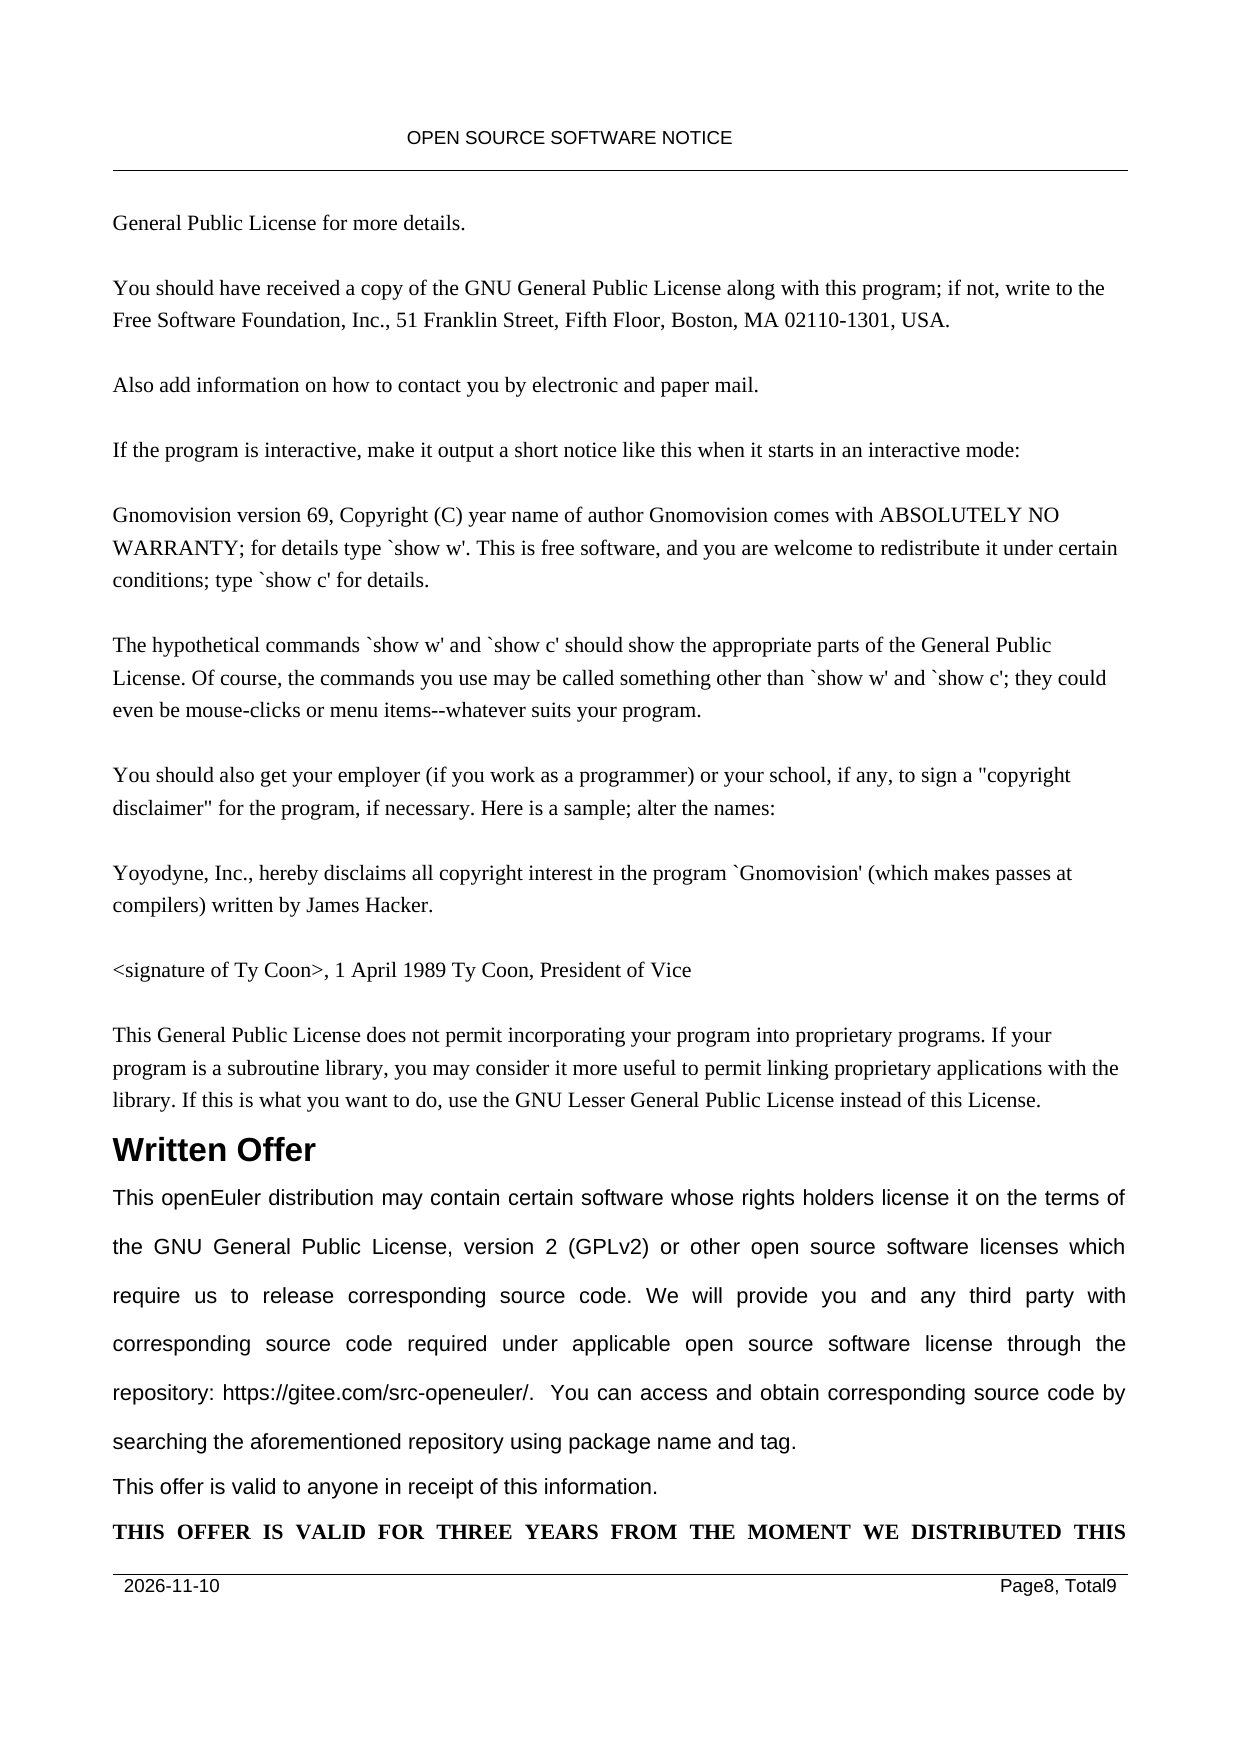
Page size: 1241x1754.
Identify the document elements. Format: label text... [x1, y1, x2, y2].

text This openEuler distribution may contain certain software whose rights holders license it on the terms of the GNU General Public License, version 2 (GPLv2) or other open source software licenses which require us to release corresponding source code. We will provide you and any third party with corresponding source code required under applicable open source software license through the repository: https://gitee.com/src-openeuler/. You can access and obtain corresponding source code by searching the aforementioned repository using package name and tag. [112, 1181, 1128, 1458]
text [112, 206, 1128, 1116]
text Written Offer [112, 1116, 1128, 1181]
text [112, 1515, 1128, 1548]
text This offer is valid to anyone in receipt of this information. [112, 1470, 1128, 1503]
